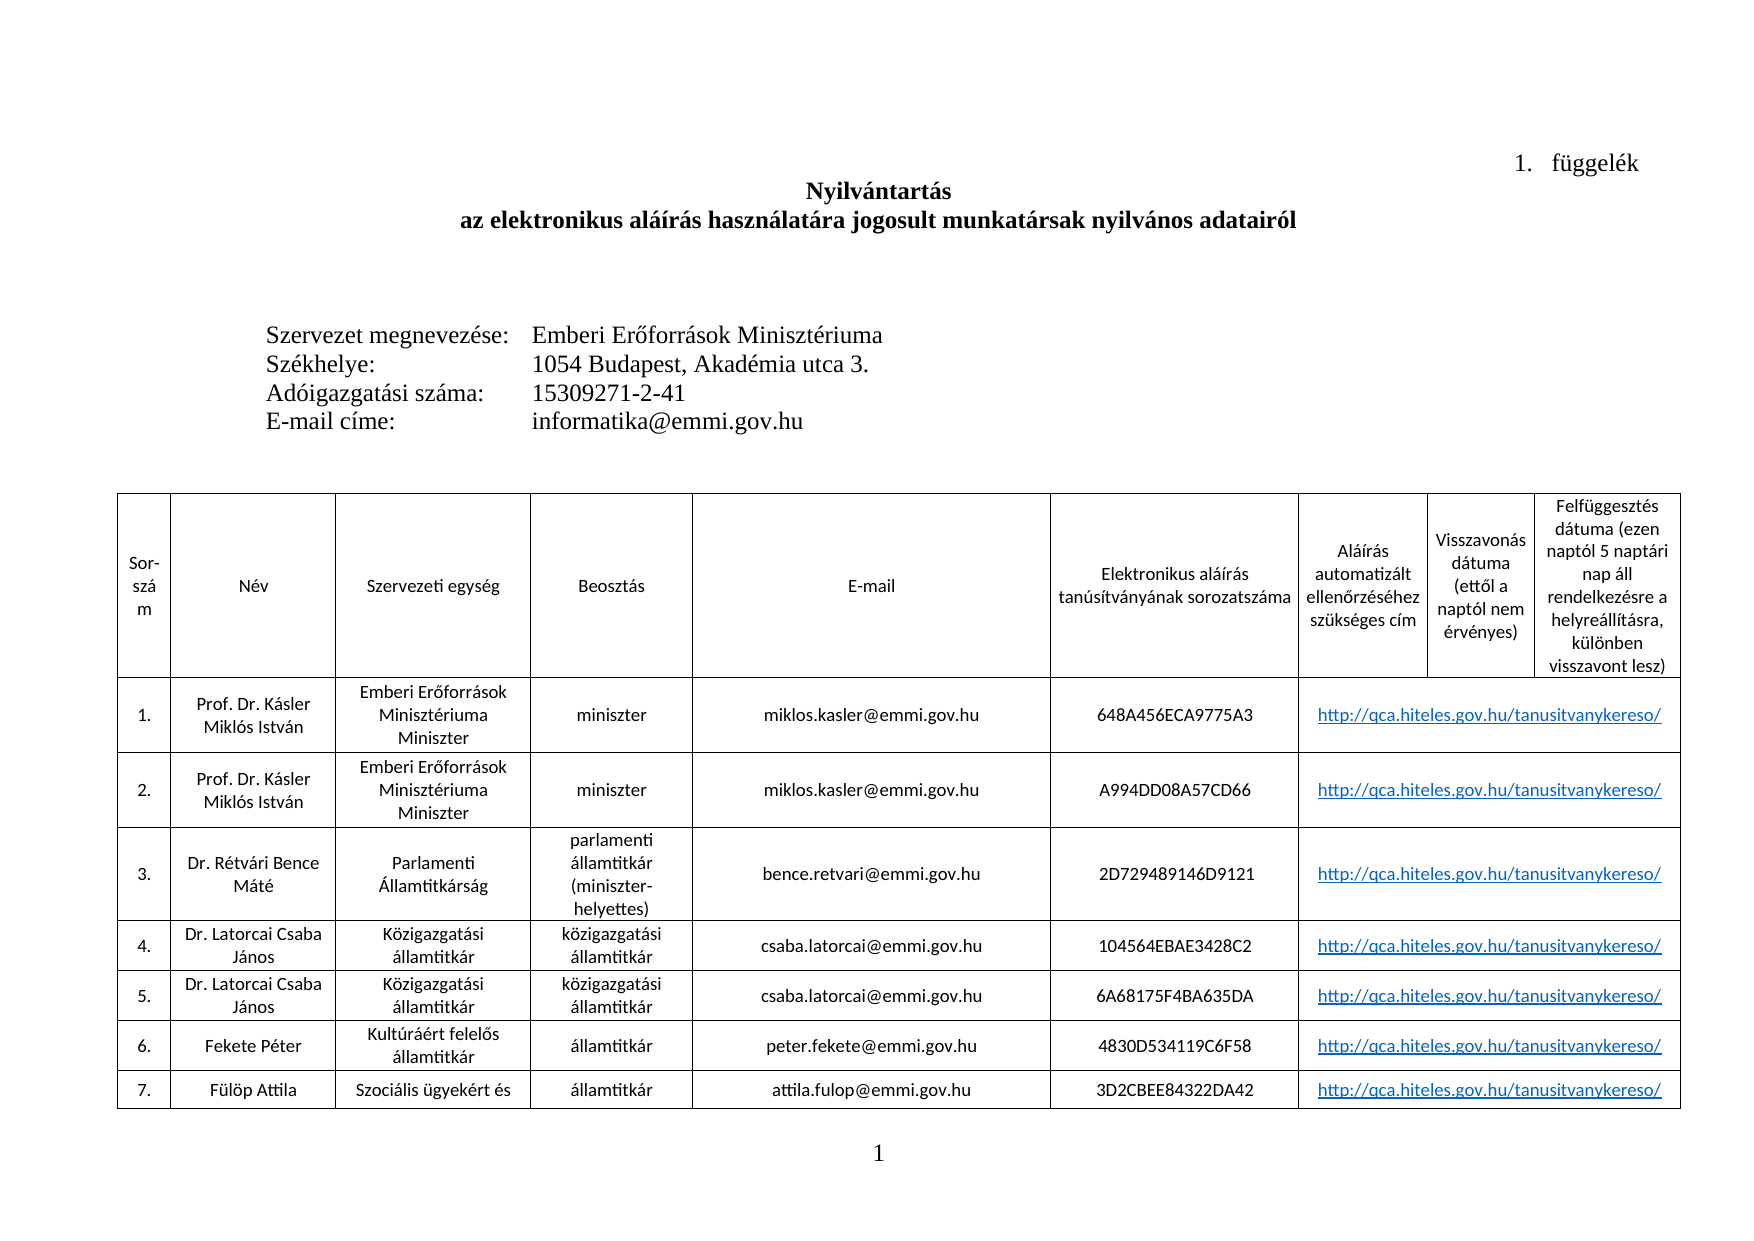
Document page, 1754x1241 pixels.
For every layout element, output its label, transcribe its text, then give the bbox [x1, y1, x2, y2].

table_cell közigazgatási államtitkár [531, 971, 692, 1020]
table_cell 3. [118, 828, 170, 920]
table_cell Prof. Dr. Kásler Miklós István [171, 753, 335, 827]
table_cell 2. [118, 753, 170, 827]
table_cell csaba.latorcai@emmi.gov.hu [693, 971, 1050, 1020]
table_cell 1. [118, 678, 170, 752]
table_cell 6. [118, 1021, 170, 1070]
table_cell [336, 1071, 530, 1108]
table_header Visszavonás dátuma (ettől a naptól nem érvényes) [1428, 494, 1534, 677]
table_cell 4830D534119C6F58 [1051, 1021, 1298, 1070]
table_cell csaba.latorcai@emmi.gov.hu [693, 921, 1050, 970]
table_header Felfüggesztés dátuma (ezen naptól 5 naptári nap áll rendelkezésre a helyreállításra, különben visszavont lesz) [1535, 494, 1680, 677]
table_cell http://qca.hiteles.gov.hu/tanusitvanykereso/ [1299, 753, 1680, 827]
table_cell miniszter [531, 753, 692, 827]
table_header Elektronikus aláírás tanúsítványának sorozatszáma [1051, 494, 1298, 677]
table_cell bence.retvari@emmi.gov.hu [693, 828, 1050, 920]
table_cell parlamenti államtitkár (miniszter-helyettes) [531, 828, 692, 920]
table_cell Emberi Erőforrások Minisztériuma Miniszter [336, 678, 530, 752]
text Székhelye: 1054 Budapest, Akadémia utca 3. [192, 349, 1639, 378]
table_cell http://qca.hiteles.gov.hu/tanusitvanykereso/ [1299, 921, 1680, 970]
text E-mail címe: informatika@emmi.gov.hu [192, 406, 1639, 435]
table_cell miklos.kasler@emmi.gov.hu [693, 753, 1050, 827]
table_cell Kultúráért felelős államtitkár [336, 1021, 530, 1070]
text Adóigazgatási száma: 15309271-2-41 [192, 378, 1639, 406]
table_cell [1299, 1071, 1680, 1108]
table_header E-mail [693, 494, 1050, 677]
table_cell Közigazgatási államtitkár [336, 971, 530, 1020]
table_cell peter.fekete@emmi.gov.hu [693, 1021, 1050, 1070]
table_cell 7. [118, 1071, 170, 1108]
table_cell Fülöp Attila [171, 1071, 335, 1108]
table_cell Dr. Rétvári Bence Máté [171, 828, 335, 920]
table_cell Prof. Dr. Kásler Miklós István [171, 678, 335, 752]
table_header Sor-szám [118, 494, 170, 677]
table_cell http://qca.hiteles.gov.hu/tanusitvanykereso/ [1299, 678, 1680, 752]
table_cell államtitkár [531, 1071, 692, 1108]
list függelék [193, 148, 1639, 176]
table_cell Fekete Péter [171, 1021, 335, 1070]
table_cell közigazgatási államtitkár [531, 921, 692, 970]
text Nyilvántartás [118, 176, 1639, 205]
table_cell 648A456ECA9775A3 [1051, 678, 1298, 752]
table_cell 4. [118, 921, 170, 970]
text az elektronikus aláírás használatára jogosult munkatársak nyilvános adatairól [118, 205, 1639, 234]
table_cell Parlamenti Államtitkárság [336, 828, 530, 920]
table_cell A994DD08A57CD66 [1051, 753, 1298, 827]
table_cell Dr. Latorcai Csaba János [171, 971, 335, 1020]
table_header Szervezeti egység [336, 494, 530, 677]
table_cell miklos.kasler@emmi.gov.hu [693, 678, 1050, 752]
table_cell Dr. Latorcai Csaba János [171, 921, 335, 970]
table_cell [693, 1071, 1050, 1108]
table_header Aláírás automatizált ellenőrzéséhez szükséges cím [1299, 494, 1427, 677]
table_cell Emberi Erőforrások Minisztériuma Miniszter [336, 753, 530, 827]
table_cell http://qca.hiteles.gov.hu/tanusitvanykereso/ [1299, 1021, 1680, 1070]
table_header Beosztás [531, 494, 692, 677]
table_cell miniszter [531, 678, 692, 752]
table_cell 104564EBAE3428C2 [1051, 921, 1298, 970]
table_header Név [171, 494, 335, 677]
table_cell http://qca.hiteles.gov.hu/tanusitvanykereso/ [1299, 971, 1680, 1020]
table_cell http://qca.hiteles.gov.hu/tanusitvanykereso/ [1299, 828, 1680, 920]
table_cell 5. [118, 971, 170, 1020]
table_cell Közigazgatási államtitkár [336, 921, 530, 970]
text Szervezet megnevezése: Emberi Erőforrások Minisztériuma [192, 320, 1639, 349]
table_cell államtitkár [531, 1021, 692, 1070]
table_cell 6A68175F4BA635DA [1051, 971, 1298, 1020]
table_cell 2D729489146D9121 [1051, 828, 1298, 920]
table_cell 3D2CBEE84322DA42 [1051, 1071, 1298, 1108]
